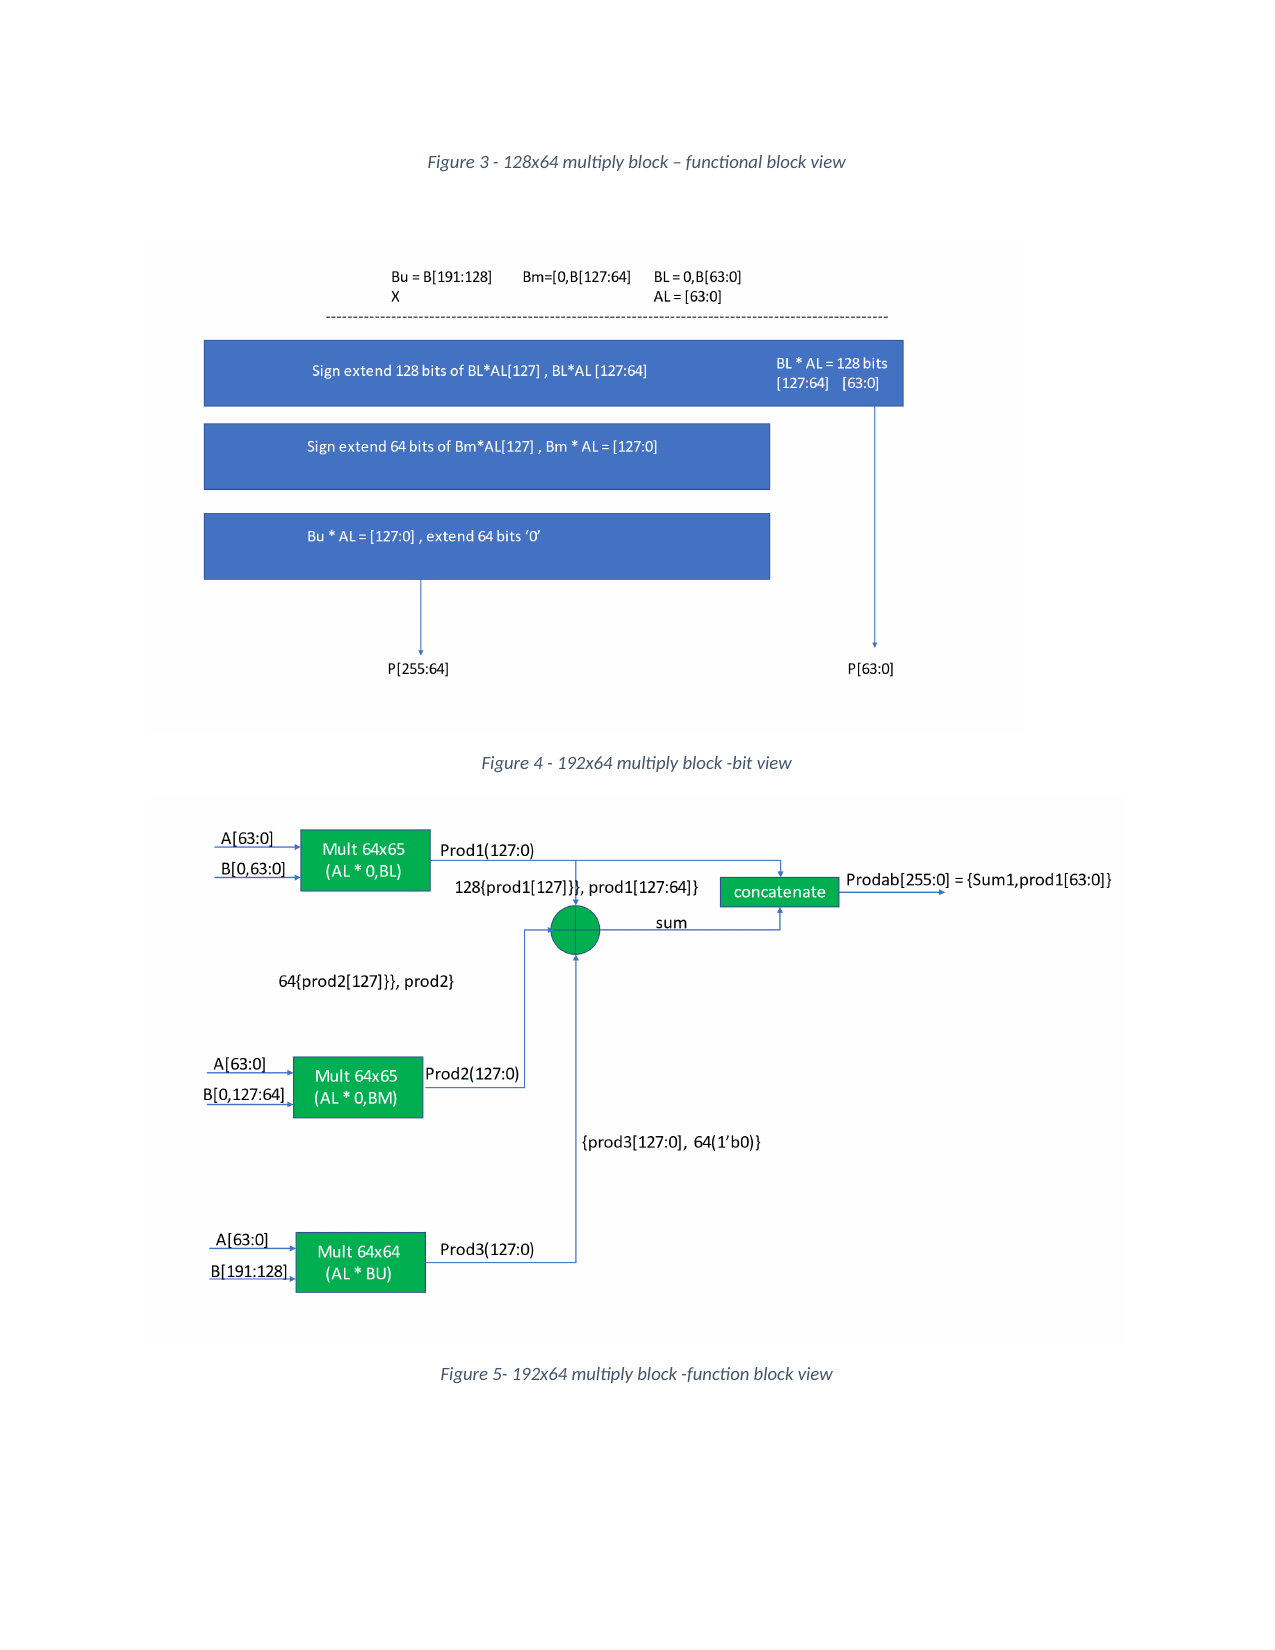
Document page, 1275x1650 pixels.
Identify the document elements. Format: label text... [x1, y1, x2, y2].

picture [150, 795, 1125, 1344]
picture [150, 240, 1025, 733]
text Figure 5- 192x64 multiply block -function block view [150, 1362, 1125, 1385]
text Figure 3 - 128x64 multiply block – functional block view [150, 150, 1125, 173]
text Figure 4 - 192x64 multiply block -bit view [150, 751, 1125, 774]
